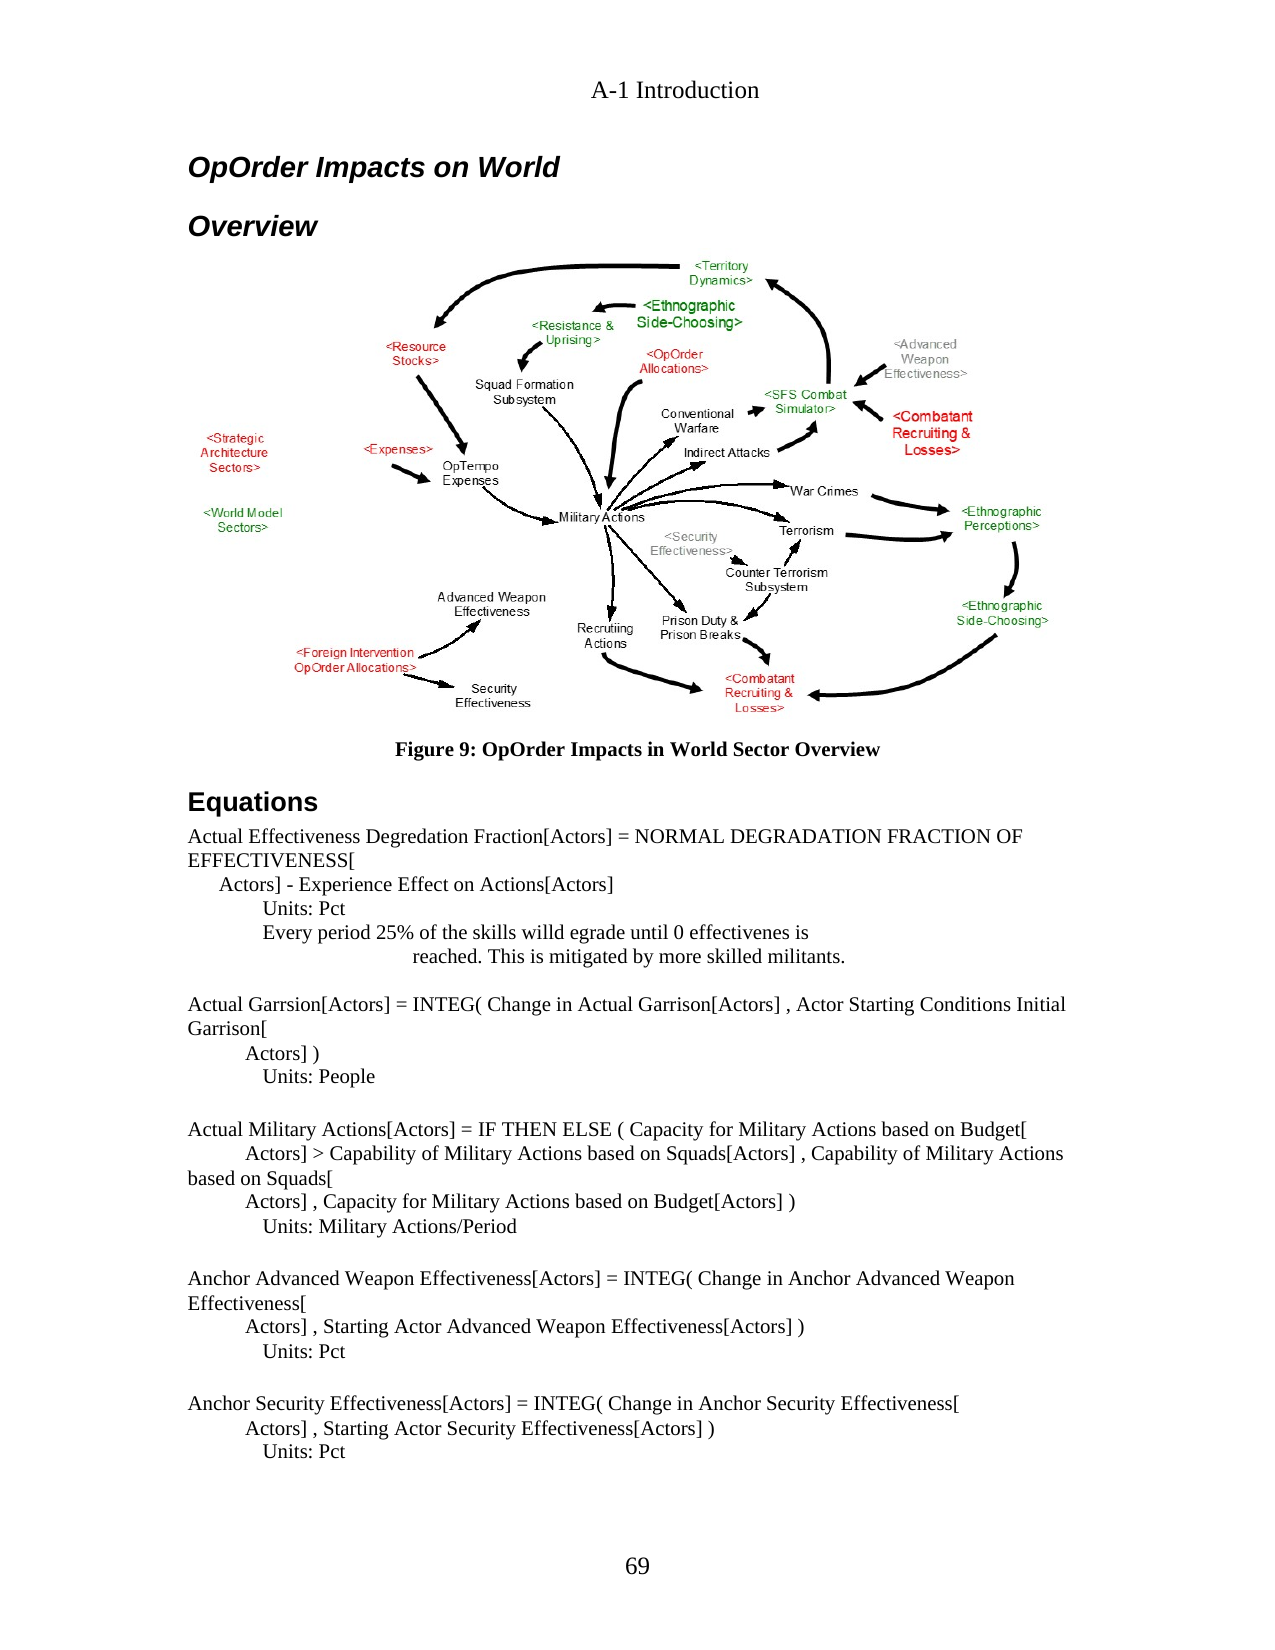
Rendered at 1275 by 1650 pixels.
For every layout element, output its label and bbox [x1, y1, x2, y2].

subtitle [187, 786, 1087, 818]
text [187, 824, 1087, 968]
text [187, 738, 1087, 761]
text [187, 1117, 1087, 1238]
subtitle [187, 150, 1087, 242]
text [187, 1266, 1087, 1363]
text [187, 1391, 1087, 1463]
picture [187, 248, 1088, 738]
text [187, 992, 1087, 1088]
